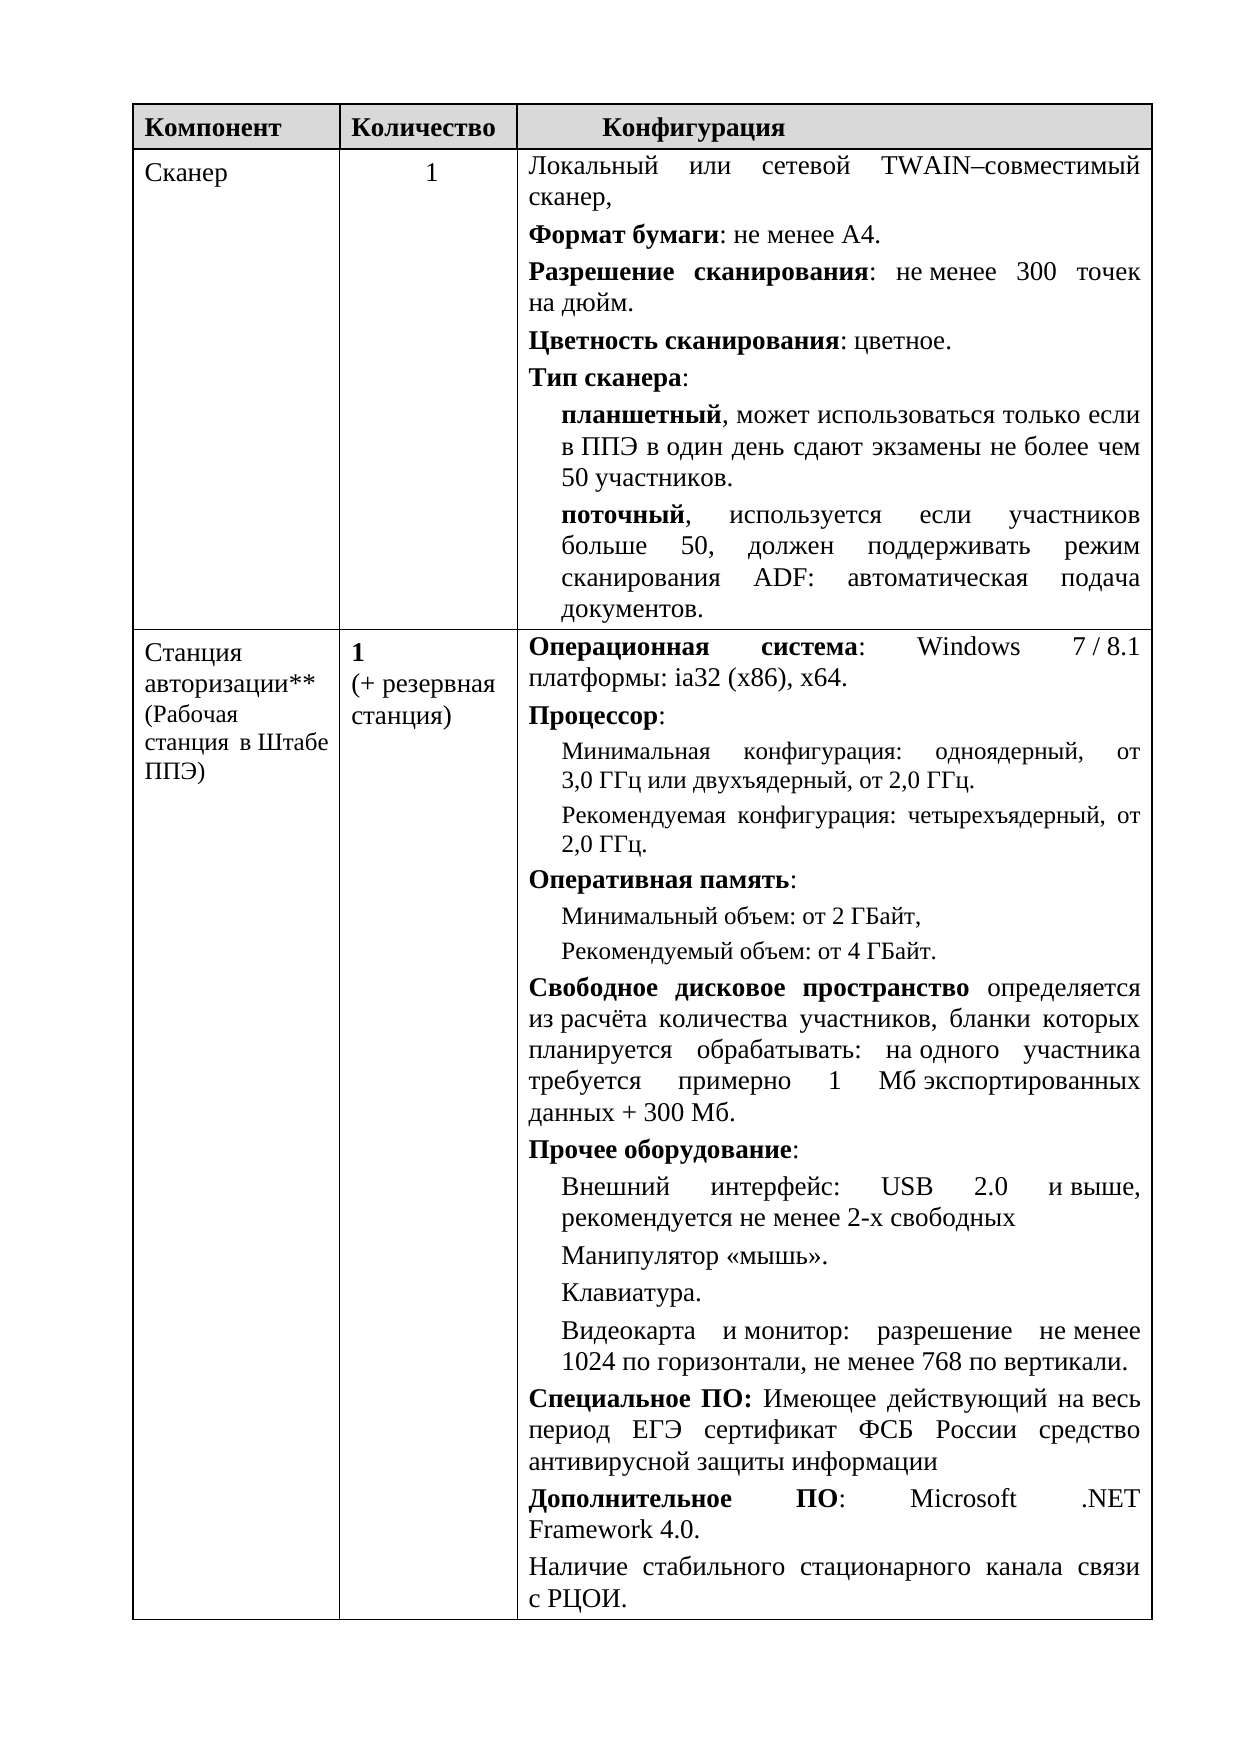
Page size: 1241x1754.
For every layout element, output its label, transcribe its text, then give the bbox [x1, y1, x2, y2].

table_cell Сканер [134, 150, 339, 629]
table_cell 1 [340, 150, 517, 629]
table_header Количество [341, 105, 516, 148]
table_header Компонент [134, 105, 339, 148]
table_header Конфигурация [518, 105, 1151, 148]
table_cell Станция авторизации** (Рабочая станция в Штабе ППЭ) [134, 630, 339, 1619]
table_cell 1 (+ резервная станция) [340, 630, 517, 1619]
table_cell Локальный или сетевой TWAIN–совместимый сканер, Формат бумаги: не менее А4. Разрешение сканирования: не менее 300 точек на дюйм. Цветность сканирования: цветное. Тип сканера: планшетный, может использоваться только если в ППЭ в один день сдают экзамены не более чем 50 участников. поточный, используется если участников больше 50, должен поддерживать режим сканирования ADF: автоматическая подача документов. [518, 150, 1151, 629]
table_cell Операционная система: Windows 7 / 8.1 платформы: ia32 (x86), x64. Процессор: Минимальная конфигурация: одноядерный, от 3,0 ГГц или двухъядерный, от 2,0 ГГц. Рекомендуемая конфигурация: четырехъядерный, от 2,0 ГГц. Оперативная память: Минимальный объем: от 2 ГБайт, Рекомендуемый объем: от 4 ГБайт. Свободное дисковое пространство определяется из расчёта количества участников, бланки которых планируется обрабатывать: на одного участника требуется примерно 1 Мб экспортированных данных + 300 Мб. Прочее оборудование: Внешний интерфейс: USB 2.0 и выше, рекомендуется не менее 2-х свободных Манипулятор «мышь». Клавиатура. Видеокарта и монитор: разрешение не менее 1024 по горизонтали, не менее 768 по вертикали. Специальное ПО: Имеющее действующий на весь период ЕГЭ сертификат ФСБ России средство антивирусной защиты информации Дополнительное ПО: Microsoft .NET Framework 4.0. Наличие стабильного стационарного канала связи с РЦОИ. [518, 630, 1151, 1619]
